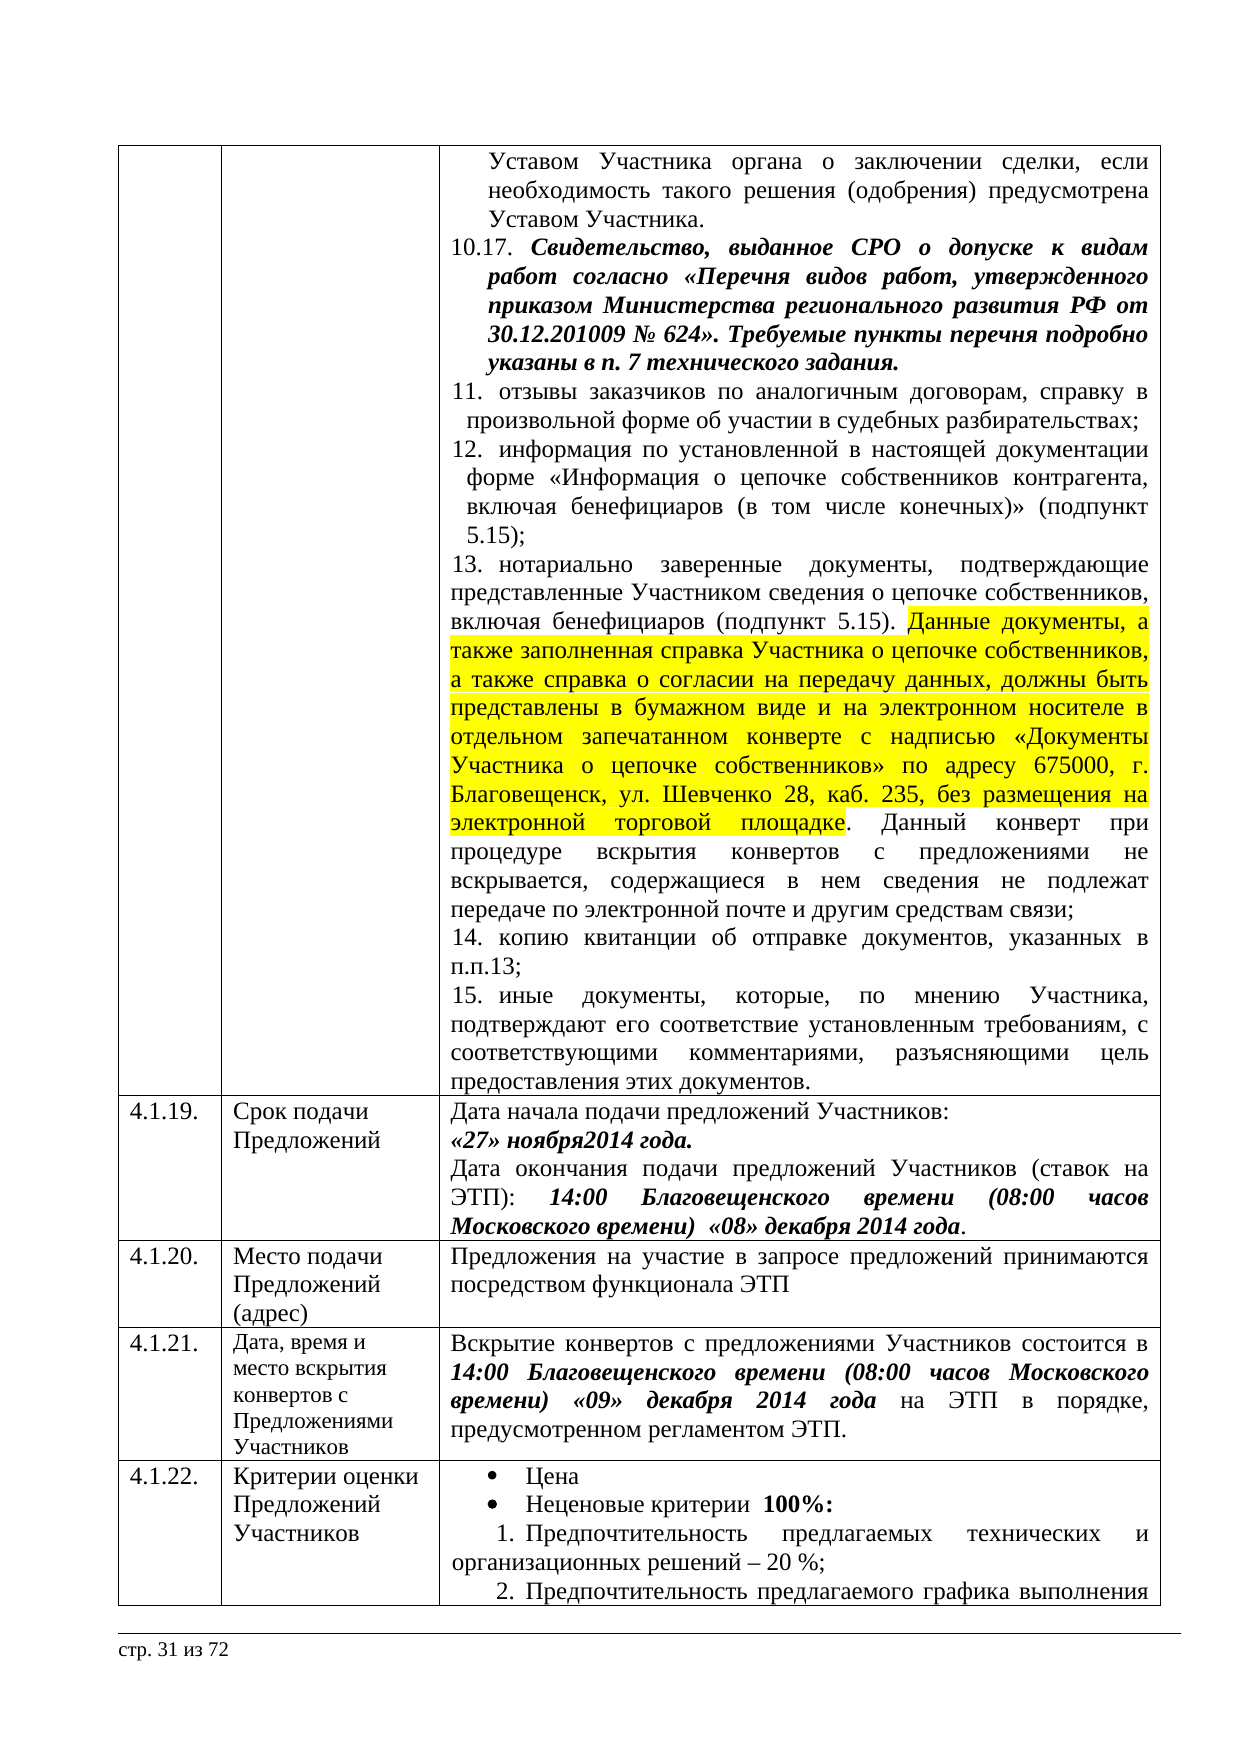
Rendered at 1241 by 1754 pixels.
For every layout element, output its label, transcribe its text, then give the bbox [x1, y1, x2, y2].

table_cell Предложения на участие в запросе предложений принимаются посредством функционала ЭТП [440, 1241, 1160, 1327]
table_cell [119, 1328, 221, 1460]
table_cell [222, 146, 439, 1095]
table_cell Дата, время и место вскрытия конвертов с Предложениями Участников [222, 1328, 439, 1460]
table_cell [440, 146, 1160, 1095]
table_cell Вскрытие конвертов с предложениями Участников состоится в 14:00 Благовещенского времени (08:00 часов Московского времени) «09» декабря 2014 года на ЭТП в порядке, предусмотренном регламентом ЭТП. [440, 1328, 1160, 1460]
table_cell [119, 146, 221, 1095]
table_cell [440, 1461, 1160, 1604]
table_cell [119, 1096, 221, 1240]
table_cell [119, 1241, 221, 1327]
table_cell Дата начала подачи предложений Участников: «27» ноября2014 года. Дата окончания подачи предложений Участников (ставок на ЭТП): 14:00 Благовещенского времени (08:00 часов Московского времени) «08» декабря 2014 года. [440, 1096, 1160, 1240]
table_cell [119, 1461, 221, 1604]
table_cell Срок подачи Предложений [222, 1096, 439, 1240]
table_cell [222, 1461, 439, 1604]
table_cell Место подачи Предложений (адрес) [222, 1241, 439, 1327]
